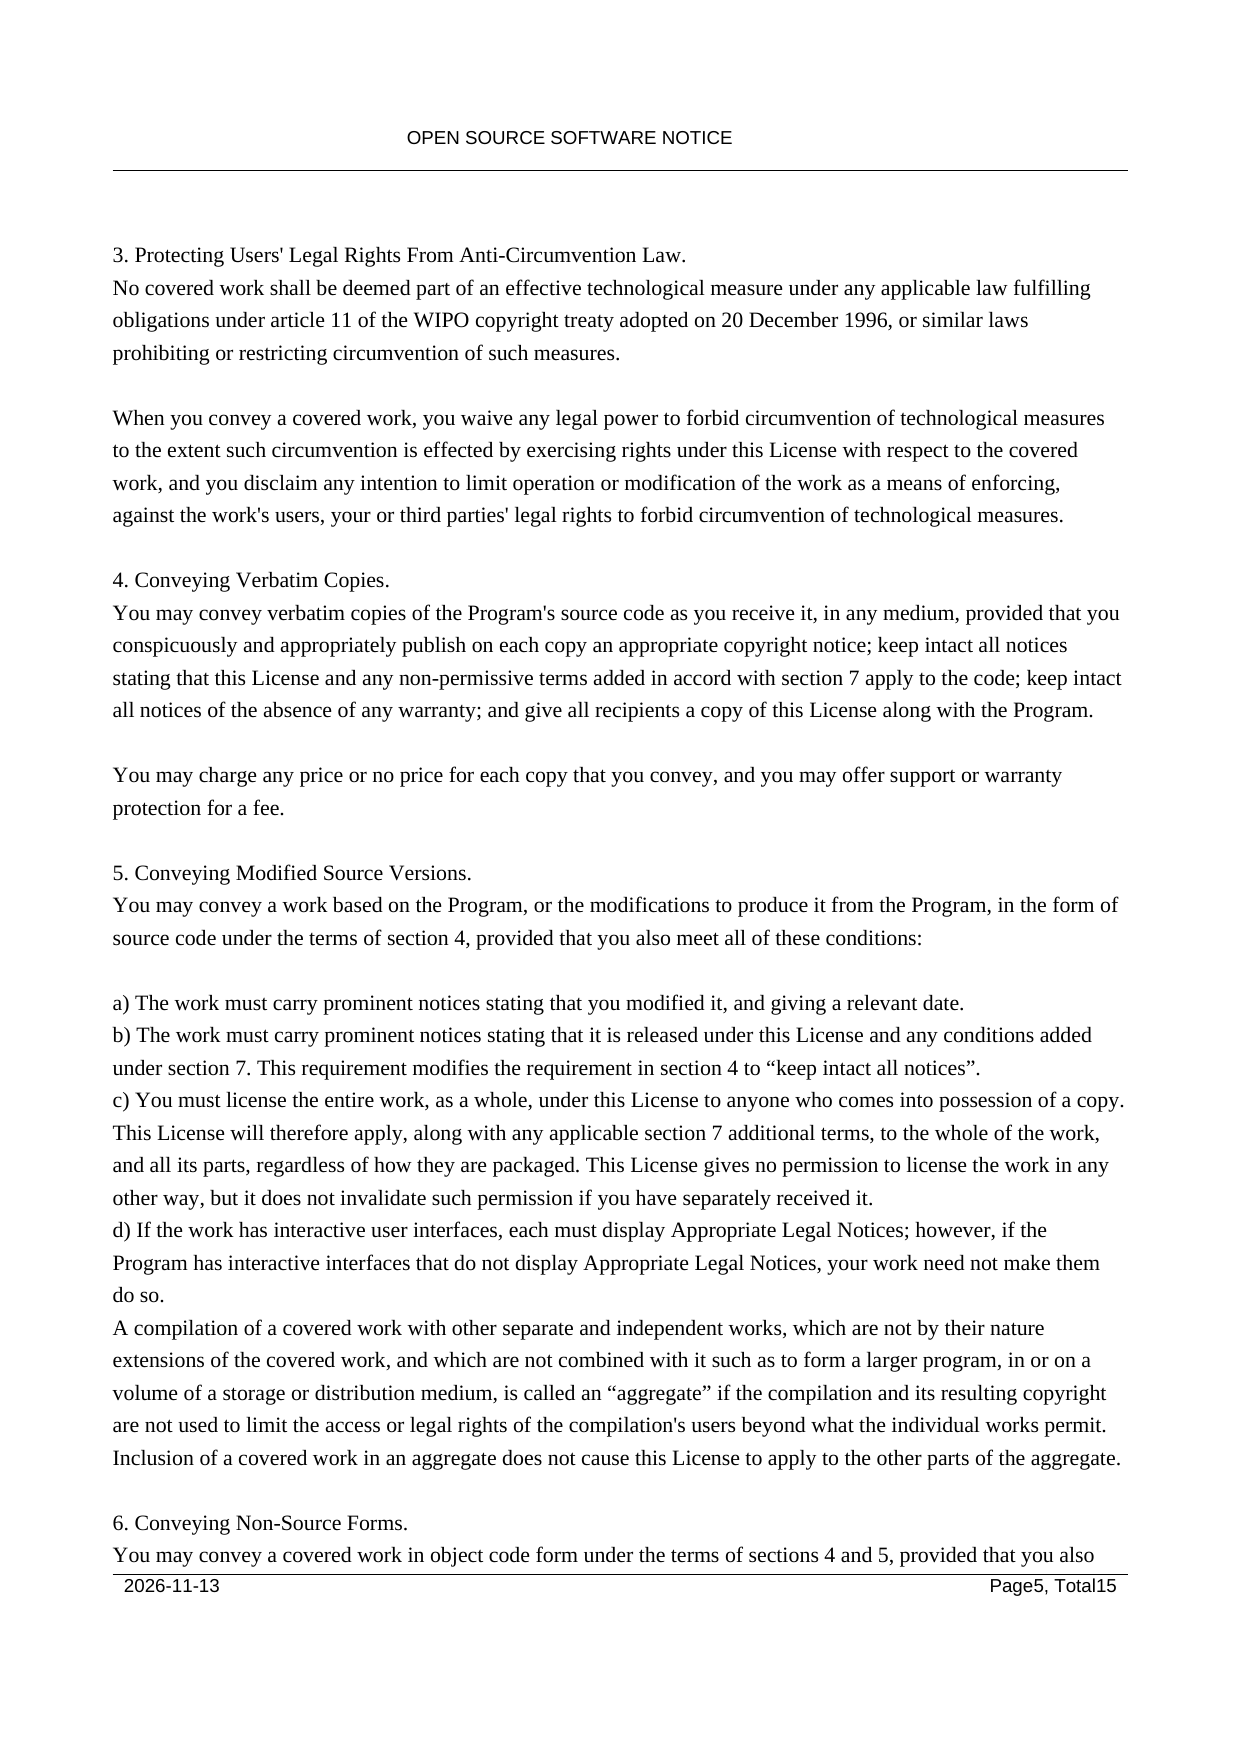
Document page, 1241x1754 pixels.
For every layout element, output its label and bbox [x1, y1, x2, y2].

text [112, 206, 1128, 1571]
